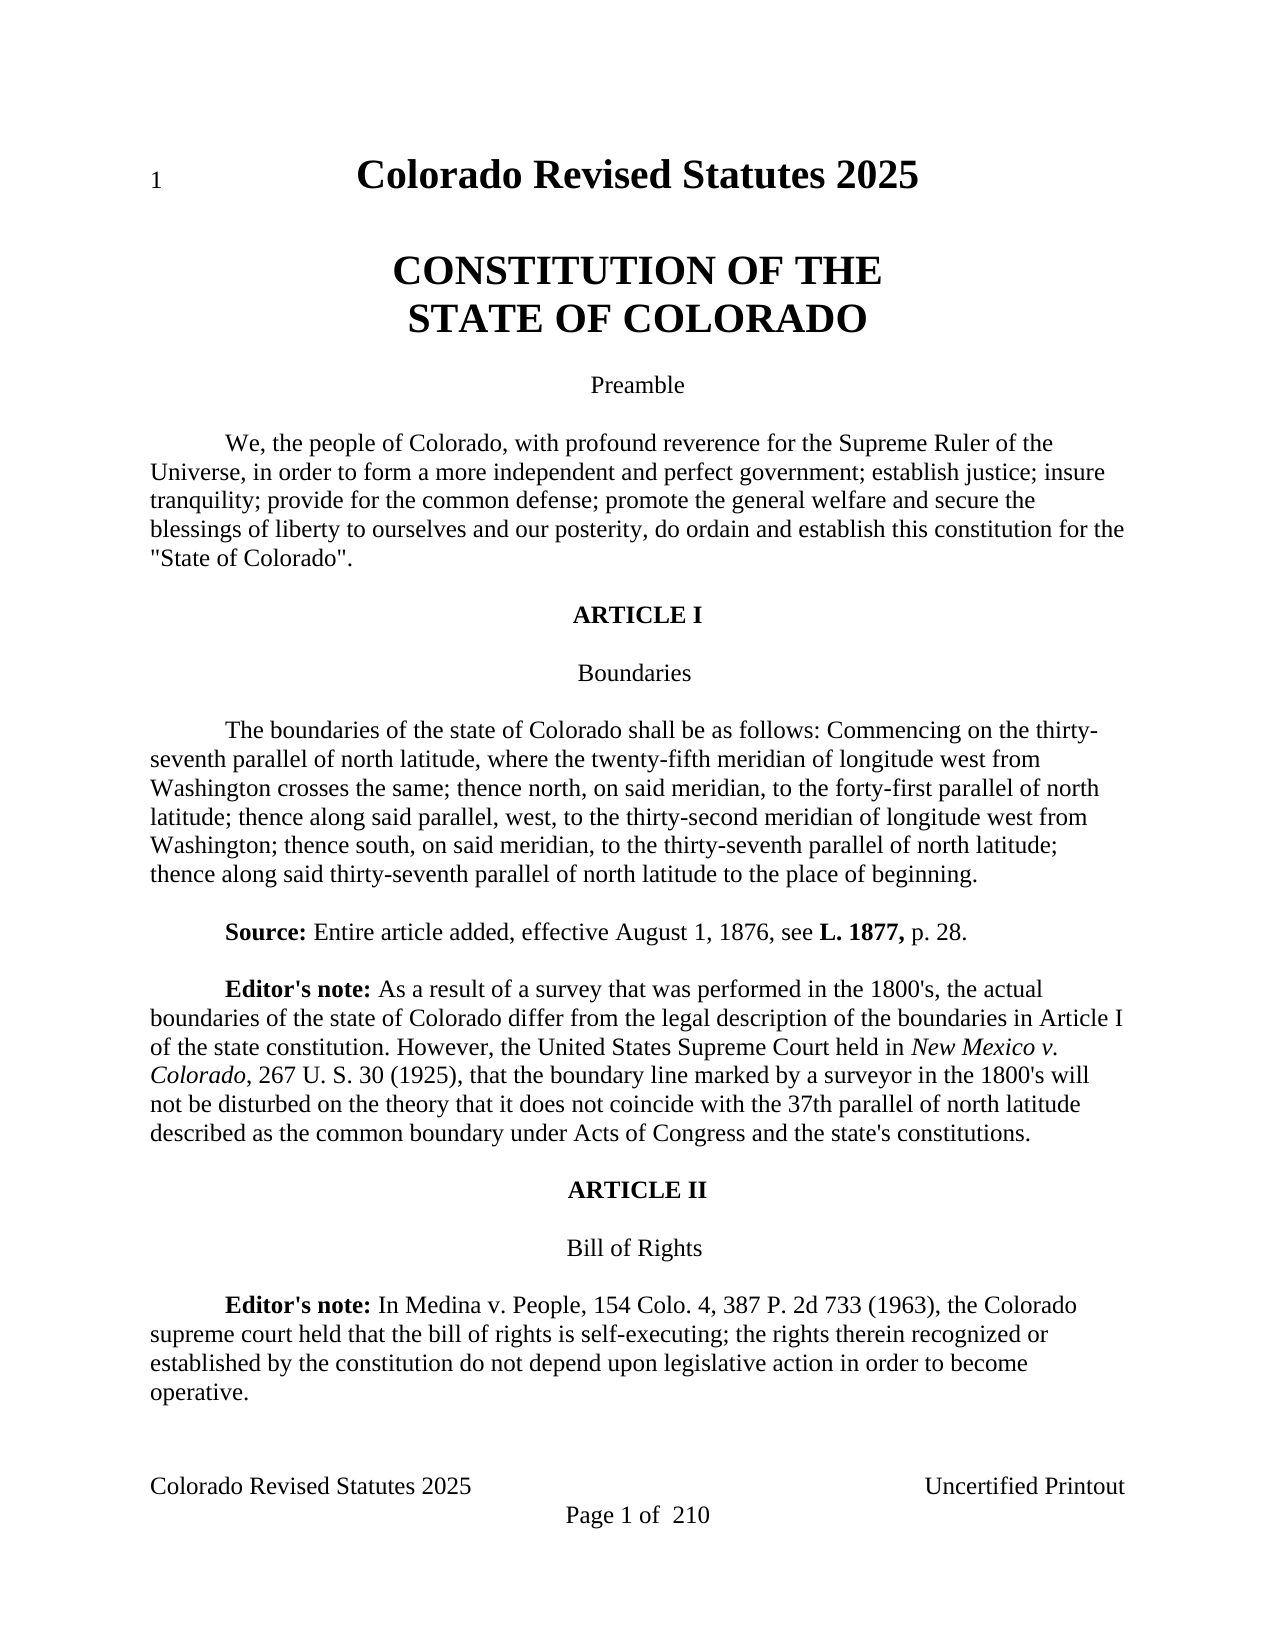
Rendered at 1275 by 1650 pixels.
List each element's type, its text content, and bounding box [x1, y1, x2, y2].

text Source: Entire article added, effective August 1, 1876, see L. 1877, p. 28. [150, 917, 1125, 945]
text The boundaries of the state of Colorado shall be as follows: Commencing on the thirty-seventh parallel of north latitude, where the twenty-fifth meridian of longitude west from Washington crosses the same; thence north, on said meridian, to the forty-first parallel of north latitude; thence along said parallel, west, to the thirty-second meridian of longitude west from Washington; thence south, on said meridian, to the thirty-seventh parallel of north latitude; thence along said thirty-seventh parallel of north latitude to the place of beginning. [150, 715, 1125, 888]
text STATE OF COLORADO [150, 294, 1125, 342]
text Editor's note: In Medina v. People, 154 Colo. 4, 387 P. 2d 733 (1963), the Colorado supreme court held that the bill of rights is self-executing; the rights therein recognized or established by the constitution do not depend upon legislative action in order to become operative. [150, 1290, 1125, 1405]
text ARTICLE II [150, 1175, 1125, 1204]
text ARTICLE I [150, 600, 1125, 629]
text Editor's note: As a result of a survey that was performed in the 1800's, the actual boundaries of the state of Colorado differ from the legal description of the boundaries in Article I of the state constitution. However, the United States Supreme Court held in New Mexico v. Colorado, 267 U. S. 30 (1925), that the boundary line marked by a surveyor in the 1800's will not be disturbed on the theory that it does not coincide with the 37th parallel of north latitude described as the common boundary under Acts of Congress and the state's constitutions. [150, 974, 1125, 1147]
text Boundaries [150, 658, 1125, 687]
text Colorado Revised Statutes 2025 [150, 150, 1125, 198]
text CONSTITUTION OF THE [150, 246, 1125, 294]
text We, the people of Colorado, with profound reverence for the Supreme Ruler of the Universe, in order to form a more independent and perfect government; establish justice; insure tranquility; provide for the common defense; promote the general welfare and secure the blessings of liberty to ourselves and our posterity, do ordain and establish this constitution for the "State of Colorado". [150, 428, 1125, 572]
text Bill of Rights [150, 1233, 1125, 1262]
text Preamble [150, 370, 1125, 399]
